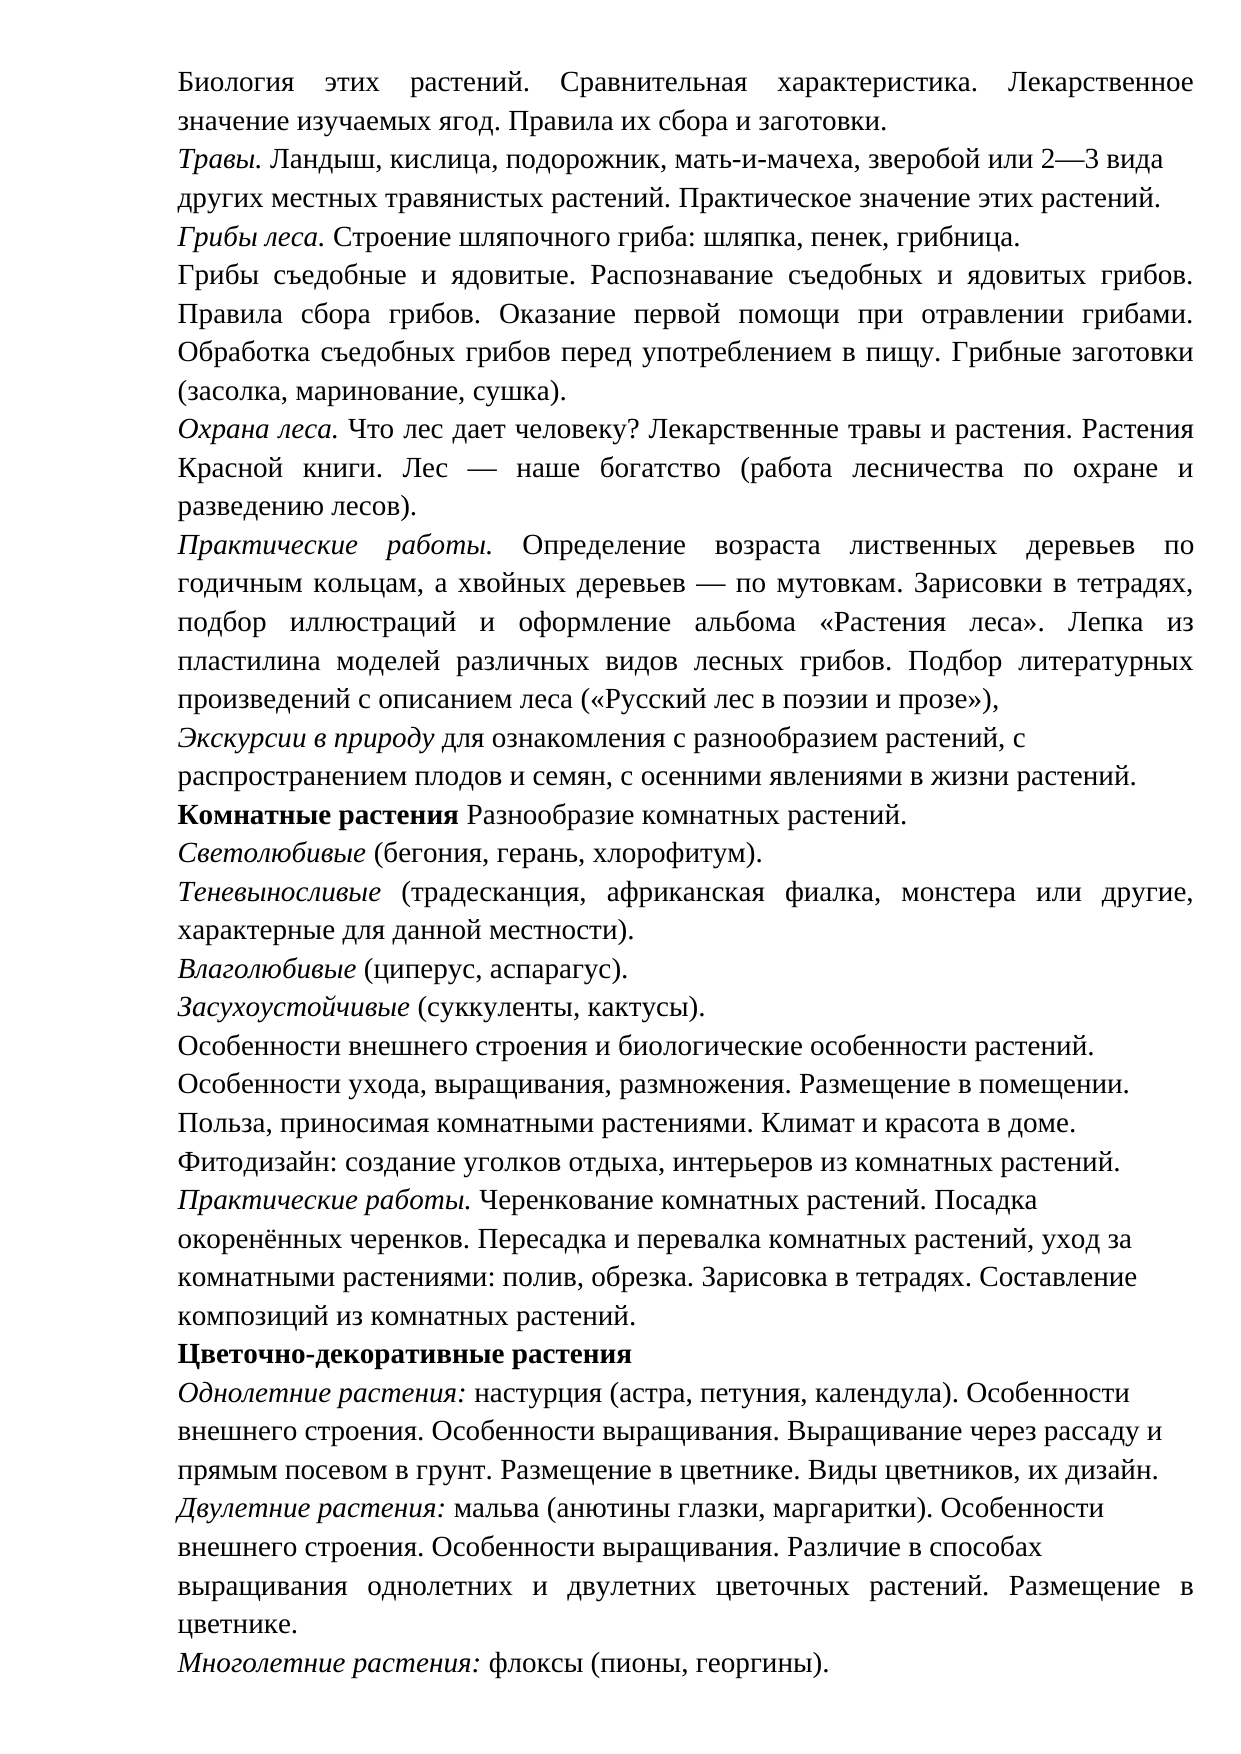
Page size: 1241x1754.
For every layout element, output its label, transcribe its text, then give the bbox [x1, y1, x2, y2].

text Однолетние растения: настурция (астра, петуния, календула). Особенности внешнего строения. Особенности выращивания. Выращивание через рассаду и прямым посевом в грунт. Размещение в цветнике. Виды цветников, их дизайн. Двулетние растения: мальва (анютины глазки, маргаритки). Особенности внешнего строения. Особенности выращивания. Различие в способах [177, 1371, 1194, 1564]
text Охрана леса. Что лес дает человеку? Лекарственные травы и растения. Растения Красной книги. Лес — наше богатство (работа лесничества по охране и разведению лесов). [177, 408, 1194, 523]
text Грибы съедобные и ядовитые. Распознавание съедобных и ядовитых грибов. Правила сбора грибов. Оказание первой помощи при отравлении грибами. Обработка съедобных грибов перед употреблением в пищу. Грибные заготовки (засолка, маринование, сушка). [177, 254, 1194, 408]
text выращивания однолетних и двулетних цветочных растений. Размещение в цветнике. [177, 1564, 1194, 1641]
text Теневыносливые (традесканция, африканская фиалка, монстера или другие, характерные для данной местности). [177, 870, 1194, 947]
text Особенности внешнего строения и биологические особенности растений. Особенности ухода, выращивания, размножения. Размещение в помещении. Польза, приносимая комнатными растениями. Климат и красота в доме. Фитодизайн: создание уголков отдыха, интерьеров из комнатных растений. Практические работы. Черенкование комнатных растений. Посадка окоренённых черенков. Пересадка и перевалка комнатных растений, уход за комнатными растениями: полив, обрезка. Зарисовка в тетрадях. Составление композиций из комнатных растений. [177, 1024, 1194, 1333]
text Цветочно-декоративные растения [177, 1333, 1194, 1371]
text Практические работы. Определение возраста лиственных деревьев по годичным кольцам, а хвойных деревьев — по мутовкам. Зарисовки в тетрадях, подбор иллюстраций и оформление альбома «Растения леса». Лепка из пластилина моделей различных видов лесных грибов. Подбор литературных произведений с описанием леса («Русский лес в поэзии и прозе»), [177, 523, 1194, 716]
text Светолюбивые (бегония, герань, хлорофитум). [177, 832, 1194, 870]
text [177, 61, 1194, 138]
text Травы. Ландыш, кислица, подорожник, мать-и-мачеха, зверобой или 2—3 вида других местных травянистых растений. Практическое значение этих растений. Грибы леса. Строение шляпочного гриба: шляпка, пенек, грибница. [177, 138, 1194, 254]
text Влаголюбивые (циперус, аспарагус). [177, 947, 1194, 986]
text Экскурсии в природу для ознакомления с разнообразием растений, с распространением плодов и семян, с осенними явлениями в жизни растений. Комнатные растения Разнообразие комнатных растений. [177, 716, 1194, 832]
text Многолетние растения: флоксы (пионы, георгины). [177, 1641, 1194, 1680]
text Засухоустойчивые (суккуленты, кактусы). [177, 986, 1194, 1024]
